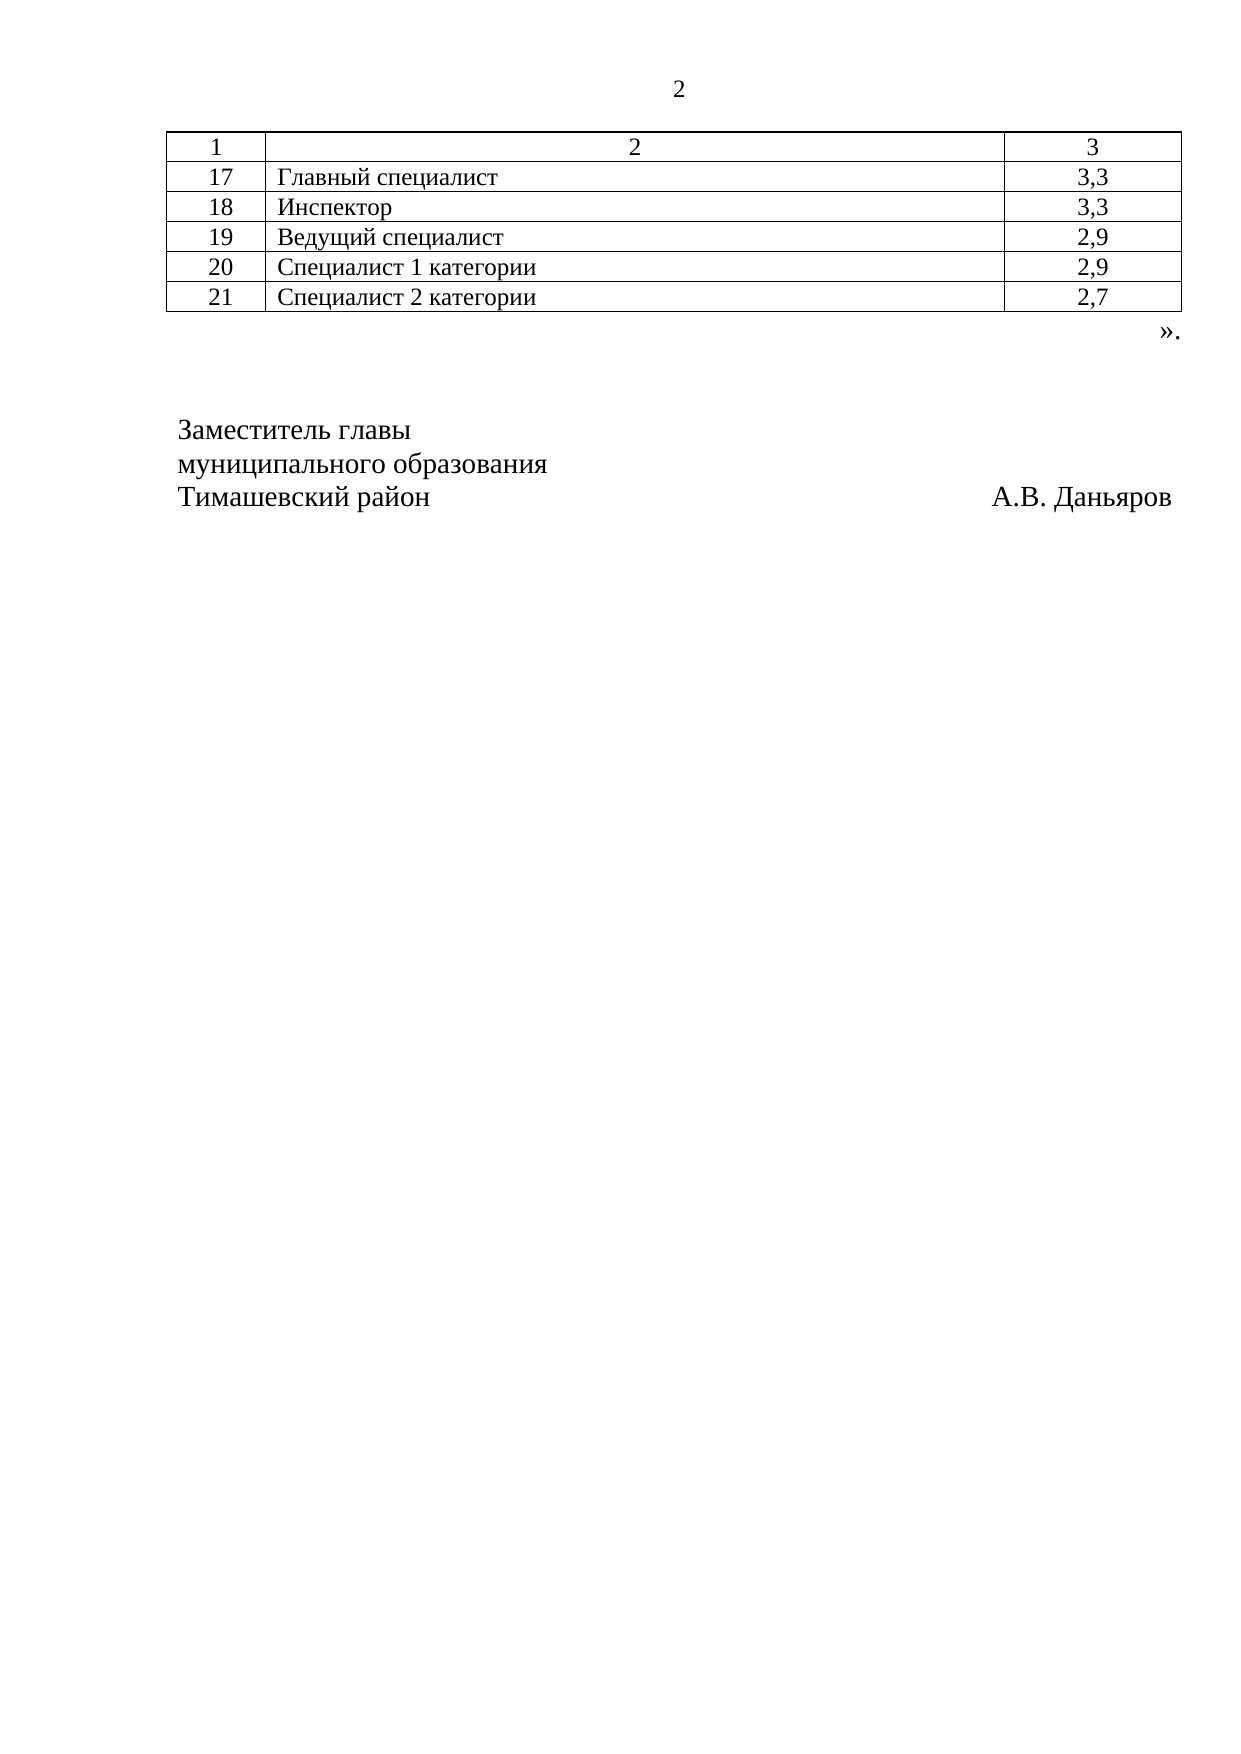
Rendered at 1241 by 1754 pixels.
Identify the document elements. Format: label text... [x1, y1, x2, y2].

table_cell 2,9 [1005, 252, 1181, 281]
table_header 3 [1005, 133, 1181, 161]
table_cell [167, 222, 265, 251]
table_cell Главный специалист [266, 162, 1004, 191]
text Заместитель главы [177, 412, 1181, 446]
table_cell 3,3 [1005, 162, 1181, 191]
table_header 2 [266, 133, 1004, 161]
text ». [177, 312, 1181, 345]
table_cell [167, 252, 265, 281]
table_cell Специалист 1 категории [266, 252, 1004, 281]
text Тимашевский район А.В. Даньяров [177, 479, 1181, 513]
table_cell Инспектор [266, 192, 1004, 221]
table_cell [167, 282, 265, 311]
table_cell 2,7 [1005, 282, 1181, 311]
table_cell Специалист 2 категории [266, 282, 1004, 311]
table_cell [167, 192, 265, 221]
text муниципального образования [177, 446, 1181, 479]
table_cell Ведущий специалист [266, 222, 1004, 251]
table_cell 2,9 [1005, 222, 1181, 251]
table_cell [167, 162, 265, 191]
table_cell 3,3 [1005, 192, 1181, 221]
table_header 1 [167, 133, 265, 161]
